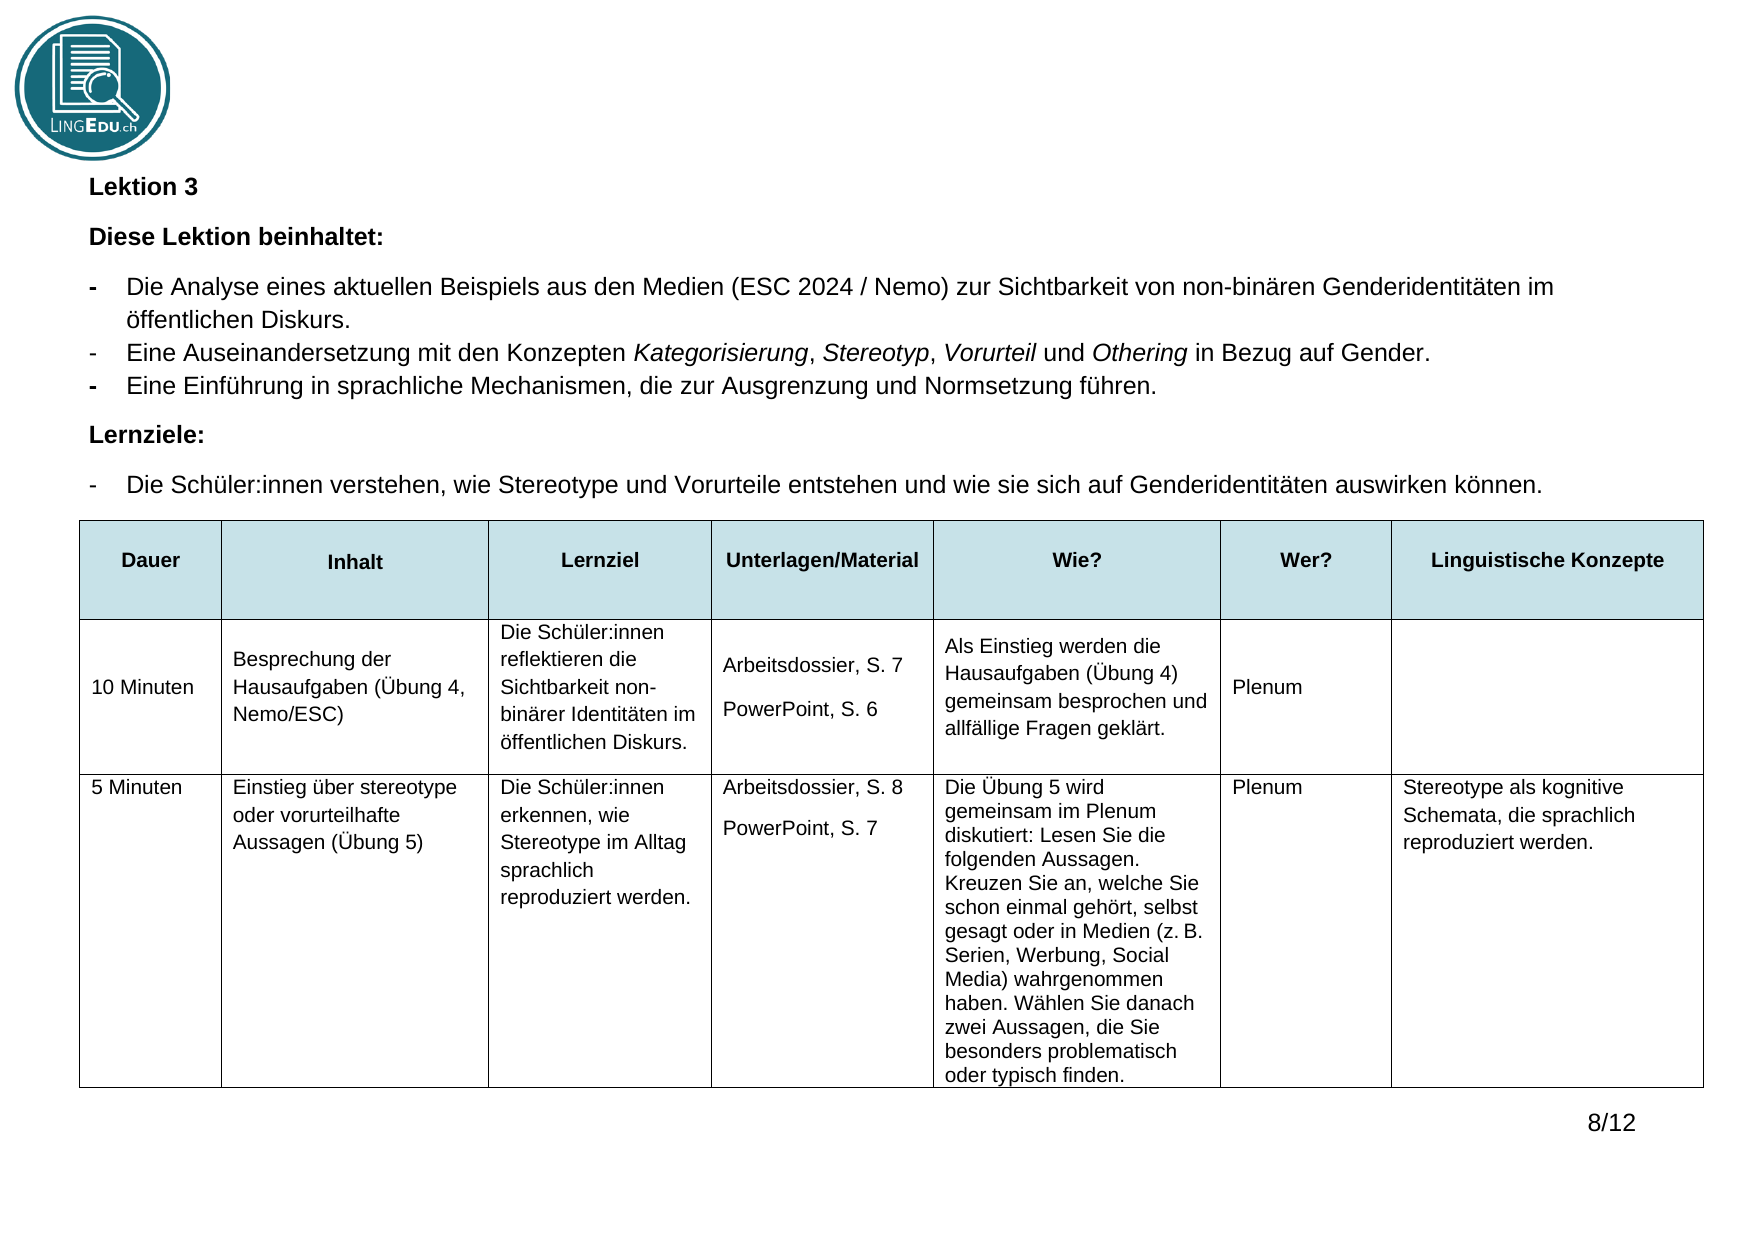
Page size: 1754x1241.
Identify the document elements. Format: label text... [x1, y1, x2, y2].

list Eine Auseinandersetzung mit den Konzepten Kategorisierung, Stereotyp, Vorurteil und Othering in Bezug auf Gender. [88, 338, 1636, 367]
table_cell Arbeitsdossier, S. 8 PowerPoint, S. 7 [712, 775, 933, 1087]
table_header Wie? [934, 521, 1220, 619]
list Die Analyse eines aktuellen Beispiels aus den Medien (ESC 2024 / Nemo) zur Sichtbarkeit von non-binären Genderidentitäten im öffentlichen Diskurs. [88, 272, 1636, 333]
table_cell Die Schüler:innen reflektieren die Sichtbarkeit non-binärer Identitäten im öffentlichen Diskurs. [489, 620, 711, 774]
table_header Wer? [1221, 521, 1391, 619]
text Lernziele: [88, 421, 1636, 449]
table_header Lernziel [489, 521, 711, 619]
table_cell Stereotype als kognitive Schemata, die sprachlich reproduziert werden. [1392, 775, 1703, 1087]
table_cell 10 Minuten [80, 620, 221, 774]
table_header Dauer [80, 521, 221, 619]
table_cell Einstieg über stereotype oder vorurteilhafte Aussagen (Übung 5) [222, 775, 488, 1087]
text Lektion 3 [88, 172, 1636, 201]
table_cell Die Schüler:innen erkennen, wie Stereotype im Alltag sprachlich reproduziert werden. [489, 775, 711, 1087]
text Diese Lektion beinhaltet: [88, 222, 1636, 251]
list Eine Einführung in sprachliche Mechanismen, die zur Ausgrenzung und Normsetzung führen. [88, 371, 1636, 399]
table_header Inhalt [222, 521, 488, 619]
table_cell Als Einstieg werden die Hausaufgaben (Übung 4) gemeinsam besprochen und allfällige Fragen geklärt. [934, 620, 1220, 774]
table_cell Plenum [1221, 775, 1391, 1087]
table_cell Besprechung der Hausaufgaben (Übung 4, Nemo/ESC) [222, 620, 488, 774]
list Die Schüler:innen verstehen, wie Stereotype und Vorurteile entstehen und wie sie sich auf Genderidentitäten auswirken können. [88, 470, 1636, 499]
table_header Unterlagen/Material [712, 521, 933, 619]
table_cell Arbeitsdossier, S. 7 PowerPoint, S. 6 [712, 620, 933, 774]
table_header Linguistische Konzepte [1392, 521, 1703, 619]
table_cell [1392, 620, 1703, 774]
table_cell Plenum [1221, 620, 1391, 774]
table_cell 5 Minuten [80, 775, 221, 1087]
picture [14, 15, 171, 161]
